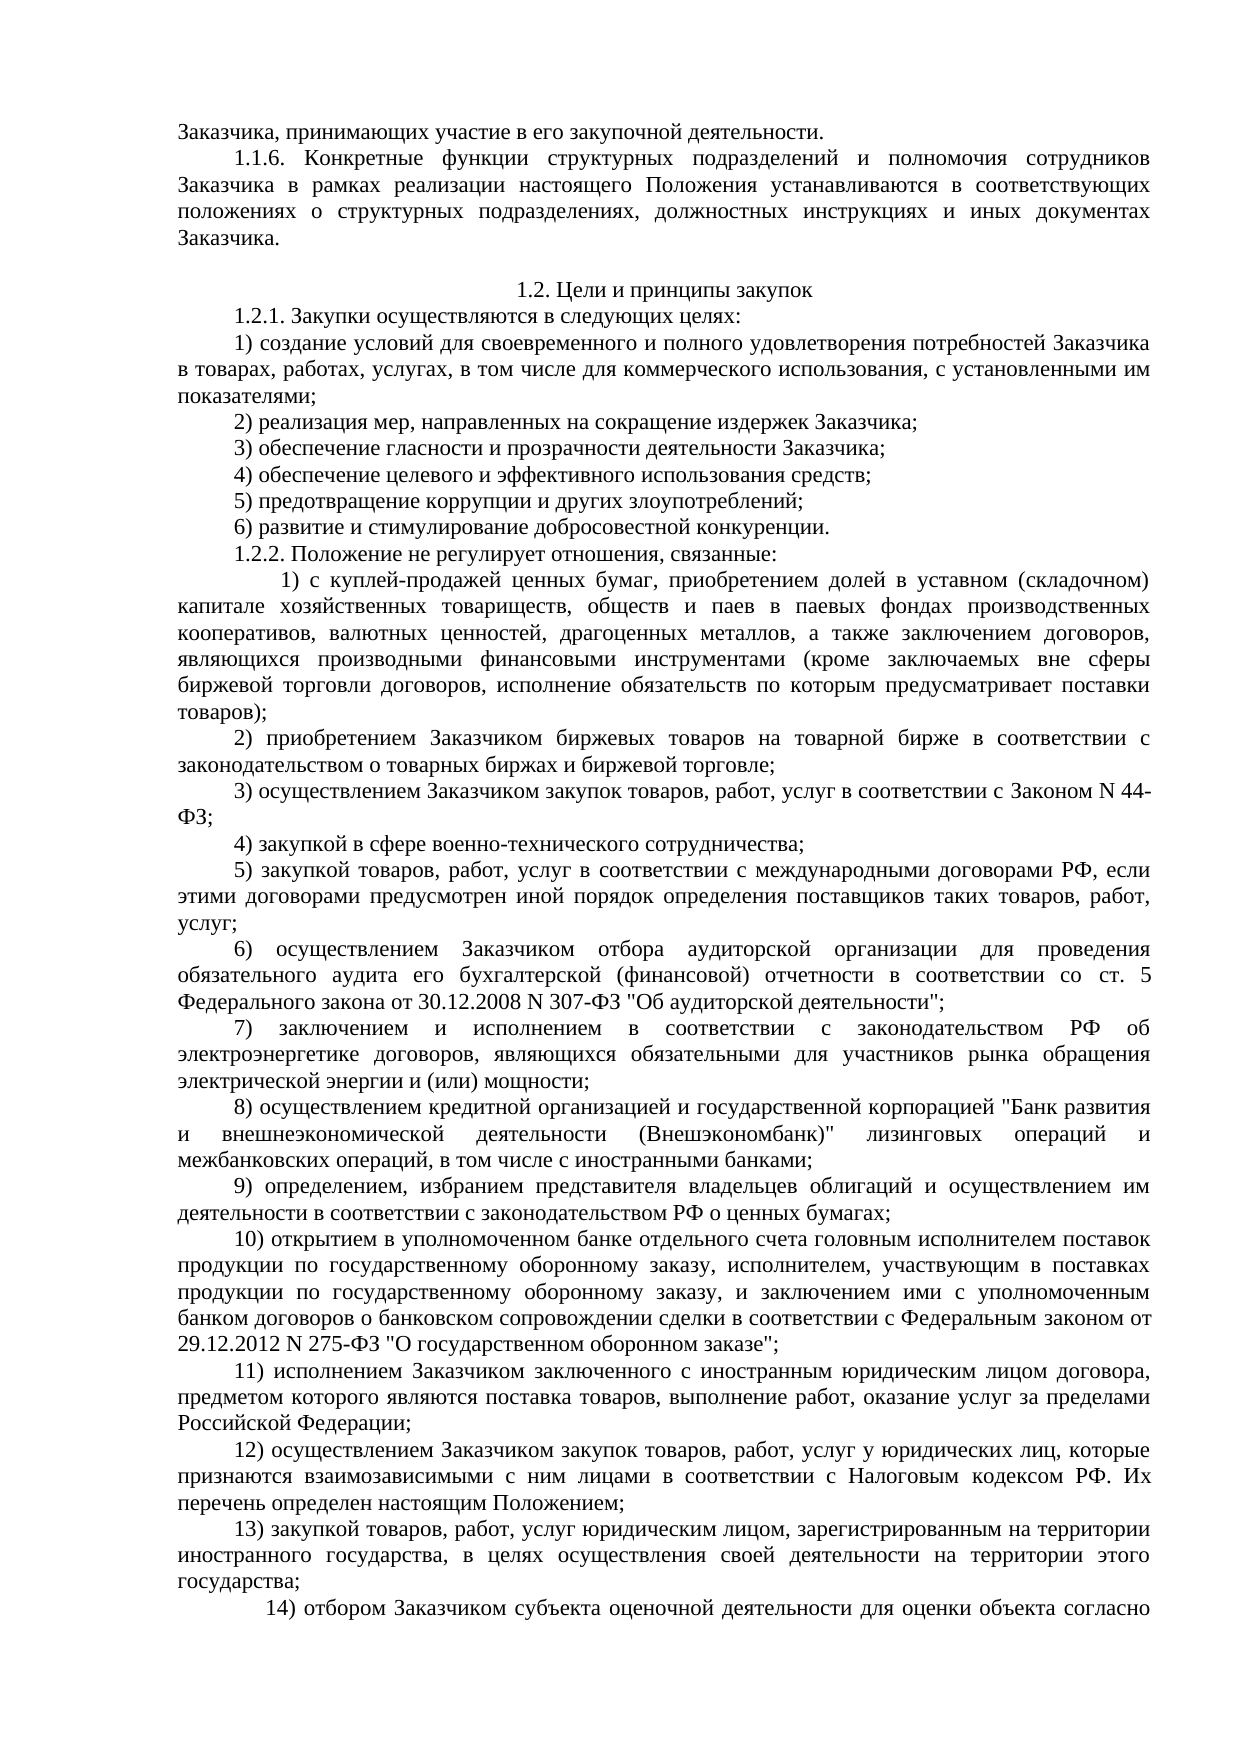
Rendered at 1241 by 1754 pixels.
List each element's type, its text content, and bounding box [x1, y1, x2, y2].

text 6) осуществлением Заказчиком отбора аудиторской организации для проведения обязательного аудита его бухгалтерской (финансовой) отчетности в соответствии со ст. 5 Федерального закона от 30.12.2008 N 307-ФЗ "Об аудиторской деятельности"; [177, 935, 1152, 1014]
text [177, 118, 1152, 144]
text 1.2. Цели и принципы закупок [177, 276, 1152, 303]
text 3) осуществлением Заказчиком закупок товаров, работ, услуг в соответствии с Законом N 44-ФЗ; [177, 777, 1152, 830]
text 6) развитие и стимулирование добросовестной конкуренции. [177, 513, 1152, 540]
text 11) исполнением Заказчиком заключенного с иностранным юридическим лицом договора, предметом которого являются поставка товаров, выполнение работ, оказание услуг за пределами Российской Федерации; [177, 1357, 1152, 1436]
text 1.1.6. Конкретные функции структурных подразделений и полномочия сотрудников Заказчика в рамках реализации настоящего Положения устанавливаются в соответствующих положениях о структурных подразделениях, должностных инструкциях и иных документах Заказчика. [177, 144, 1152, 250]
text 4) обеспечение целевого и эффективного использования средств; [177, 461, 1152, 487]
text 2) реализация мер, направленных на сокращение издержек Заказчика; [177, 408, 1152, 434]
text 1.2.1. Закупки осуществляются в следующих целях: [177, 303, 1152, 329]
text 4) закупкой в сфере военно-технического сотрудничества; [177, 830, 1152, 856]
text 12) осуществлением Заказчиком закупок товаров, работ, услуг у юридических лиц, которые признаются взаимозависимыми с ним лицами в соответствии с Налоговым кодексом РФ. Их перечень определен настоящим Положением; [177, 1436, 1152, 1515]
text 5) закупкой товаров, работ, услуг в соответствии с международными договорами РФ, если этими договорами предусмотрен иной порядок определения поставщиков таких товаров, работ, услуг; [177, 856, 1152, 935]
text 1) создание условий для своевременного и полного удовлетворения потребностей Заказчика в товарах, работах, услугах, в том числе для коммерческого использования, с установленными им показателями; [177, 329, 1152, 408]
text 7) заключением и исполнением в соответствии с законодательством РФ об электроэнергетике договоров, являющихся обязательными для участников рынка обращения электрической энергии и (или) мощности; [177, 1014, 1152, 1093]
text 1.2.2. Положение не регулирует отношения, связанные: [177, 540, 1152, 566]
text 13) закупкой товаров, работ, услуг юридическим лицом, зарегистрированным на территории иностранного государства, в целях осуществления своей деятельности на территории этого государства; [177, 1515, 1152, 1594]
text 1) с куплей-продажей ценных бумаг, приобретением долей в уставном (складочном) капитале хозяйственных товариществ, обществ и паев в паевых фондах производственных кооперативов, валютных ценностей, драгоценных металлов, а также заключением договоров, являющихся производными финансовыми инструментами (кроме заключаемых вне сферы биржевой торговли договоров, исполнение обязательств по которым предусматривает поставки товаров); [177, 566, 1152, 724]
text 3) обеспечение гласности и прозрачности деятельности Заказчика; [177, 434, 1152, 461]
text 8) осуществлением кредитной организацией и государственной корпорацией "Банк развития и внешнеэкономической деятельности (Внешэкономбанк)" лизинговых операций и межбанковских операций, в том числе с иностранными банками; [177, 1093, 1152, 1172]
text 5) предотвращение коррупции и других злоупотреблений; [177, 487, 1152, 513]
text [177, 1594, 1152, 1620]
text 2) приобретением Заказчиком биржевых товаров на товарной бирже в соответствии с законодательством о товарных биржах и биржевой торговле; [177, 724, 1152, 777]
text 9) определением, избранием представителя владельцев облигаций и осуществлением им деятельности в соответствии с законодательством РФ о ценных бумагах; [177, 1172, 1152, 1225]
text 10) открытием в уполномоченном банке отдельного счета головным исполнителем поставок продукции по государственному оборонному заказу, исполнителем, участвующим в поставках продукции по государственному оборонному заказу, и заключением ими с уполномоченным банком договоров о банковском сопровождении сделки в соответствии с Федеральным законом от 29.12.2012 N 275-ФЗ "О государственном оборонном заказе"; [177, 1225, 1152, 1357]
